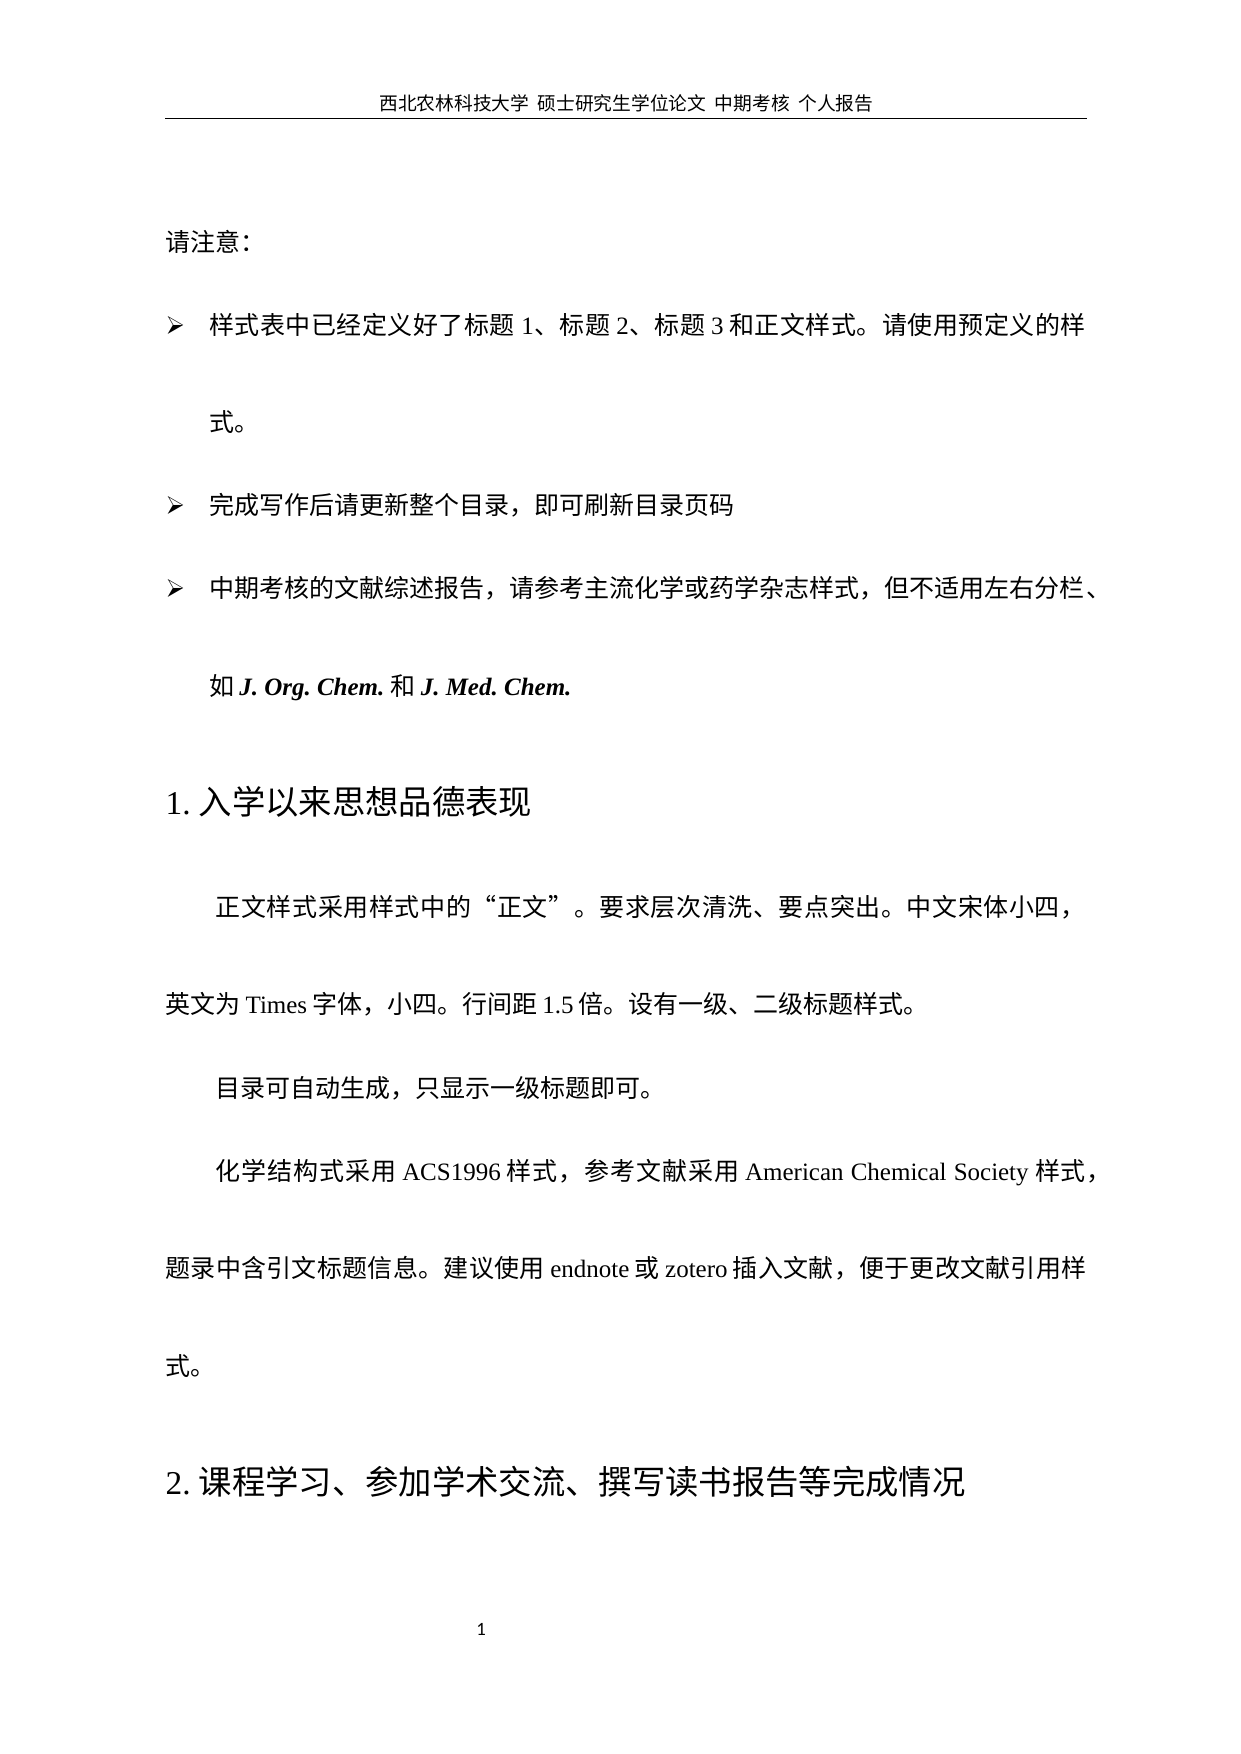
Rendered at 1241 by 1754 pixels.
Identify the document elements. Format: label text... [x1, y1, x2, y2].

list 完成写作后请更新整个目录，即可刷新目录页码 [165, 471, 1087, 536]
subtitle 2. 课程学习、参加学术交流、撰写读书报告等完成情况 [165, 1447, 1087, 1512]
subtitle 1. 入学以来思想品德表现 [165, 768, 1087, 833]
text 请注意： [165, 208, 1087, 273]
list 样式表中已经定义好了标题1、标题2、标题3和正文样式。请使用预定义的样式。 [165, 291, 1087, 453]
text 化学结构式采用ACS1996样式，参考文献采用American Chemical Society样式，题录中含引文标题信息。建议使用endnote或zotero插入文献，便于更改文献引用样式。 [165, 1137, 1087, 1397]
text 目录可自动生成，只显示一级标题即可。 [165, 1054, 1087, 1119]
list 中期考核的文献综述报告，请参考主流化学或药学杂志样式，但不适用左右分栏、如J. Org. Chem. 和J. Med. Chem. [165, 554, 1087, 717]
text 正文样式采用样式中的“正文”。要求层次清洗、要点突出。中文宋体小四，英文为Times字体，小四。行间距1.5倍。设有一级、二级标题样式。 [165, 873, 1087, 1036]
